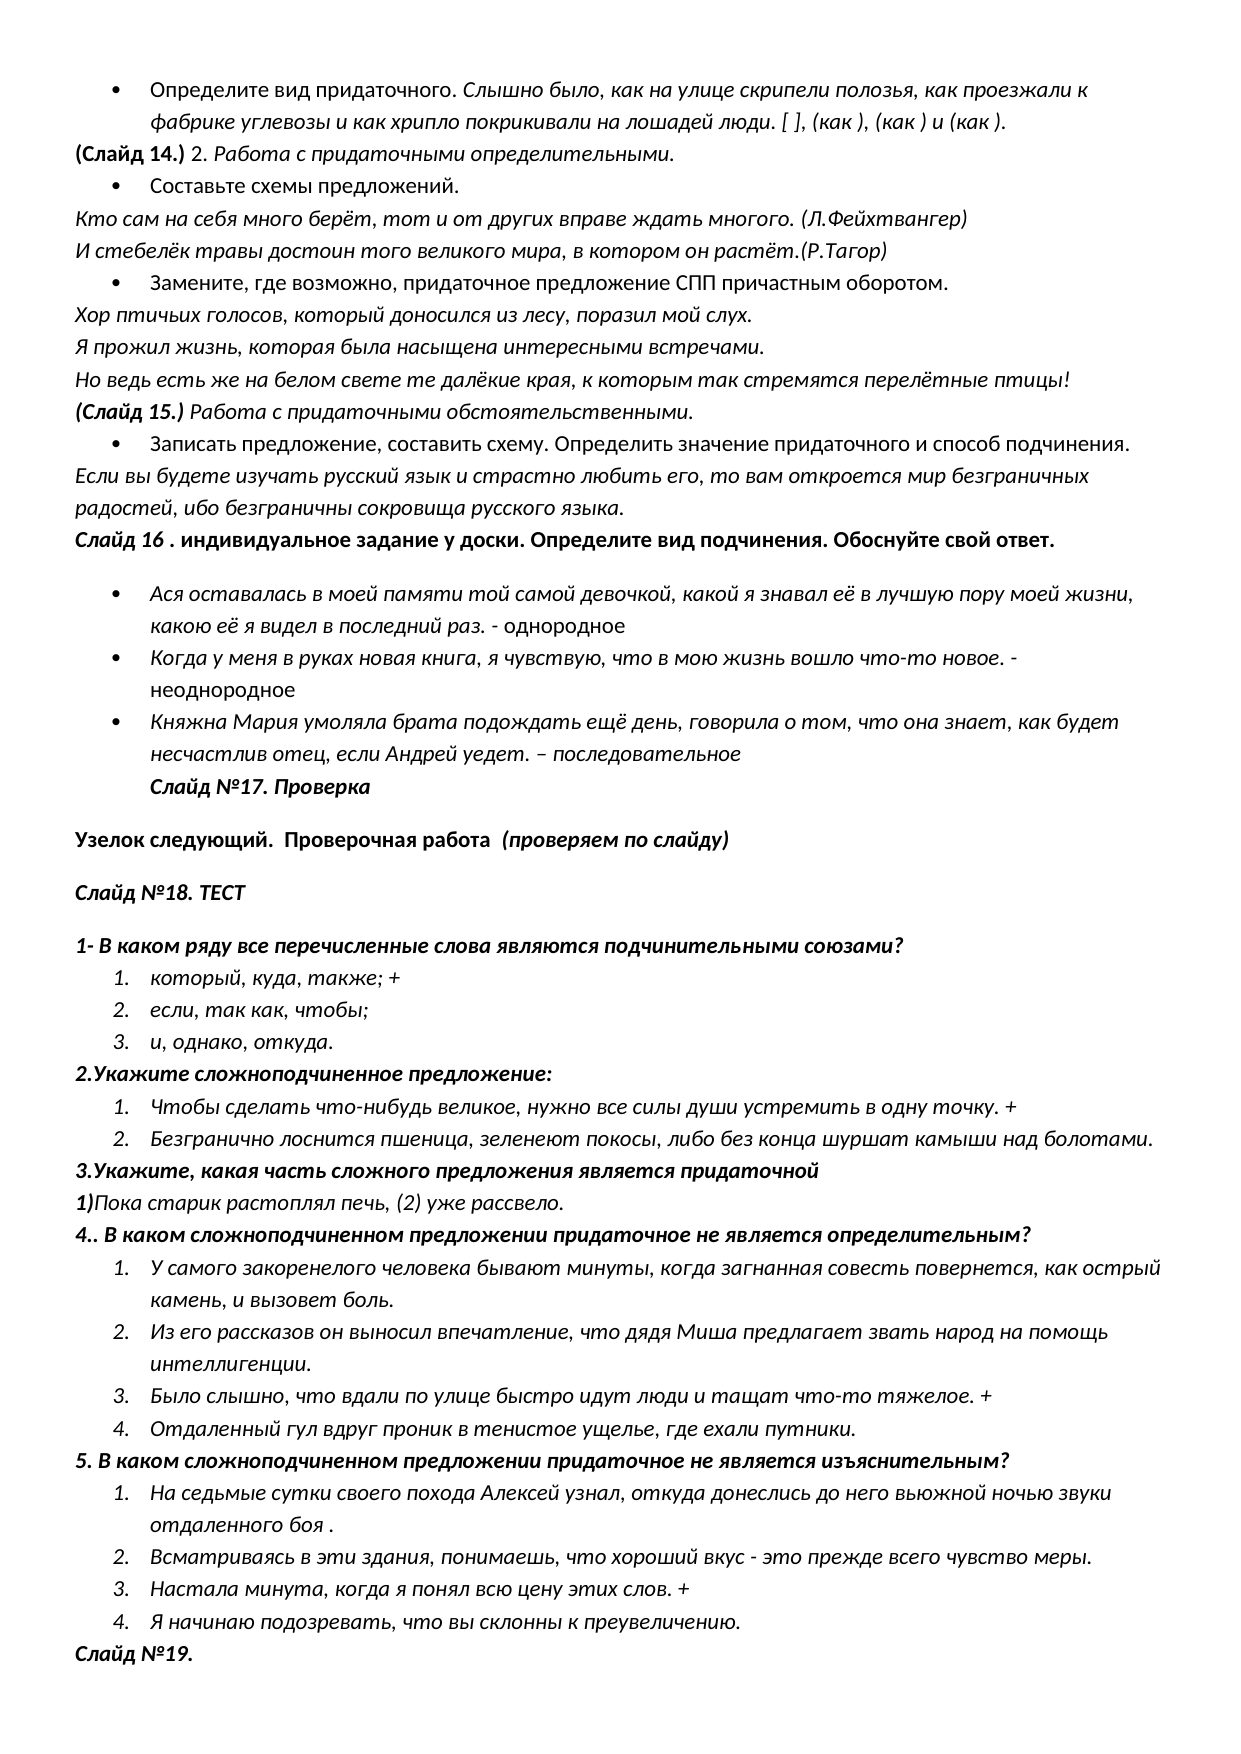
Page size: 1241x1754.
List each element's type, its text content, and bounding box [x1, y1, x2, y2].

list Замените, где возможно, придаточное предложение СПП причастным оборотом. [112, 268, 1165, 296]
list Отдаленный гул вдруг проник в тенистое ущелье, где ехали путники. [112, 1414, 1165, 1442]
text Хор птичьих голосов, который доносился из лесу, поразил мой слух. [75, 300, 1165, 328]
text Если вы будете изучать русский язык и страстно любить его, то вам откроется мир безграничных радостей, ибо безграничны сокровища русского языка. [75, 461, 1165, 521]
list если, так как, чтобы; [112, 995, 1165, 1023]
list Записать предложение, составить схему. Определить значение придаточного и способ подчинения. [112, 429, 1165, 457]
text Кто сам на себя много берёт, тот и от других вправе ждать многого. (Л.Фейхтвангер) [75, 204, 1165, 232]
text (Cлайд 14.) 2. Работа с придаточными определительными. [75, 139, 1165, 167]
list Когда у меня в руках новая книга, я чувствую, что в мою жизнь вошло что-то новое. - неоднородное [112, 643, 1165, 703]
text И стебелёк травы достоин того великого мира, в котором он растёт.(Р.Тагор) [75, 236, 1165, 264]
list Определите вид придаточного. Слышно было, как на улице скрипели полозья, как проезжали к фабрике углевозы и как хрипло покрикивали на лошадей люди. [ ], (как ), (как ) и (как ). [112, 75, 1165, 135]
list На седьмые сутки своего похода Алексей узнал, откуда донеслись до него вьюжной ночью звуки отдаленного боя . [112, 1478, 1165, 1538]
list Княжна Мария умоляла брата подождать ещё день, говорила о том, что она знает, как будет несчастлив отец, если Андрей уедет. – последовательное [112, 707, 1165, 768]
list Составьте схемы предложений. [112, 172, 1165, 199]
text Слайд №18. ТЕСТ [75, 878, 1165, 906]
text (Cлайд 15.) Работа с придаточными обстоятельственными. [75, 397, 1165, 425]
text 1- В каком ряду все перечисленные слова являются подчинительными союзами? [75, 931, 1165, 959]
list Из его рассказов он выносил впечатление, что дядя Миша предлагает звать народ на помощь интеллигенции. [112, 1317, 1165, 1377]
text 4.. В каком сложноподчиненном предложении придаточное не является определительным? [75, 1221, 1165, 1248]
text Я прожил жизнь, которая была насыщена интересными встречами. [75, 332, 1165, 361]
list Было слышно, что вдали по улице быстро идут люди и тащат что-то тяжелое. + [112, 1381, 1165, 1409]
list Чтобы сделать что-нибудь великое, нужно все силы души устремить в одну точку. + [112, 1092, 1165, 1120]
text 2.Укажите сложноподчиненное предложение: [75, 1059, 1165, 1088]
text Узелок следующий. Проверочная работа (проверяем по слайду) [75, 825, 1165, 853]
text 5. В каком сложноподчиненном предложении придаточное не является изъяснительным? [75, 1446, 1165, 1474]
list Всматриваясь в эти здания, понимаешь, что хороший вкус - это прежде всего чувство меры. [112, 1542, 1165, 1570]
list У самого закоренелого человека бывают минуты, когда загнанная совесть повернется, как острый камень, и вызовет боль. [112, 1253, 1165, 1313]
list Я начинаю подозревать, что вы склонны к преувеличению. [112, 1607, 1165, 1635]
list Безгранично лоснится пшеница, зеленеют покосы, либо без конца шуршат камыши над болотами. [112, 1124, 1165, 1152]
text Слайд №17. Проверка [150, 772, 1165, 800]
text Но ведь есть же на белом свете те далёкие края, к которым так стремятся перелётные птицы! [75, 365, 1165, 393]
list и, однако, откуда. [112, 1027, 1165, 1055]
list Ася оставалась в моей памяти той самой девочкой, какой я знавал её в лучшую пору моей жизни, какою её я видел в последний раз. - однородное [112, 579, 1165, 639]
text 3.Укажите, какая часть сложного предложения является придаточной [75, 1156, 1165, 1184]
text Слайд №19. [75, 1639, 1165, 1667]
text Слайд 16 . индивидуальное задание у доски. Определите вид подчинения. Обоснуйте свой ответ. [75, 526, 1165, 554]
list который, куда, также; + [112, 963, 1165, 991]
text 1)Пока старик растоплял печь, (2) уже рассвело. [75, 1188, 1165, 1216]
list Настала минута, когда я понял всю цену этих слов. + [112, 1574, 1165, 1603]
